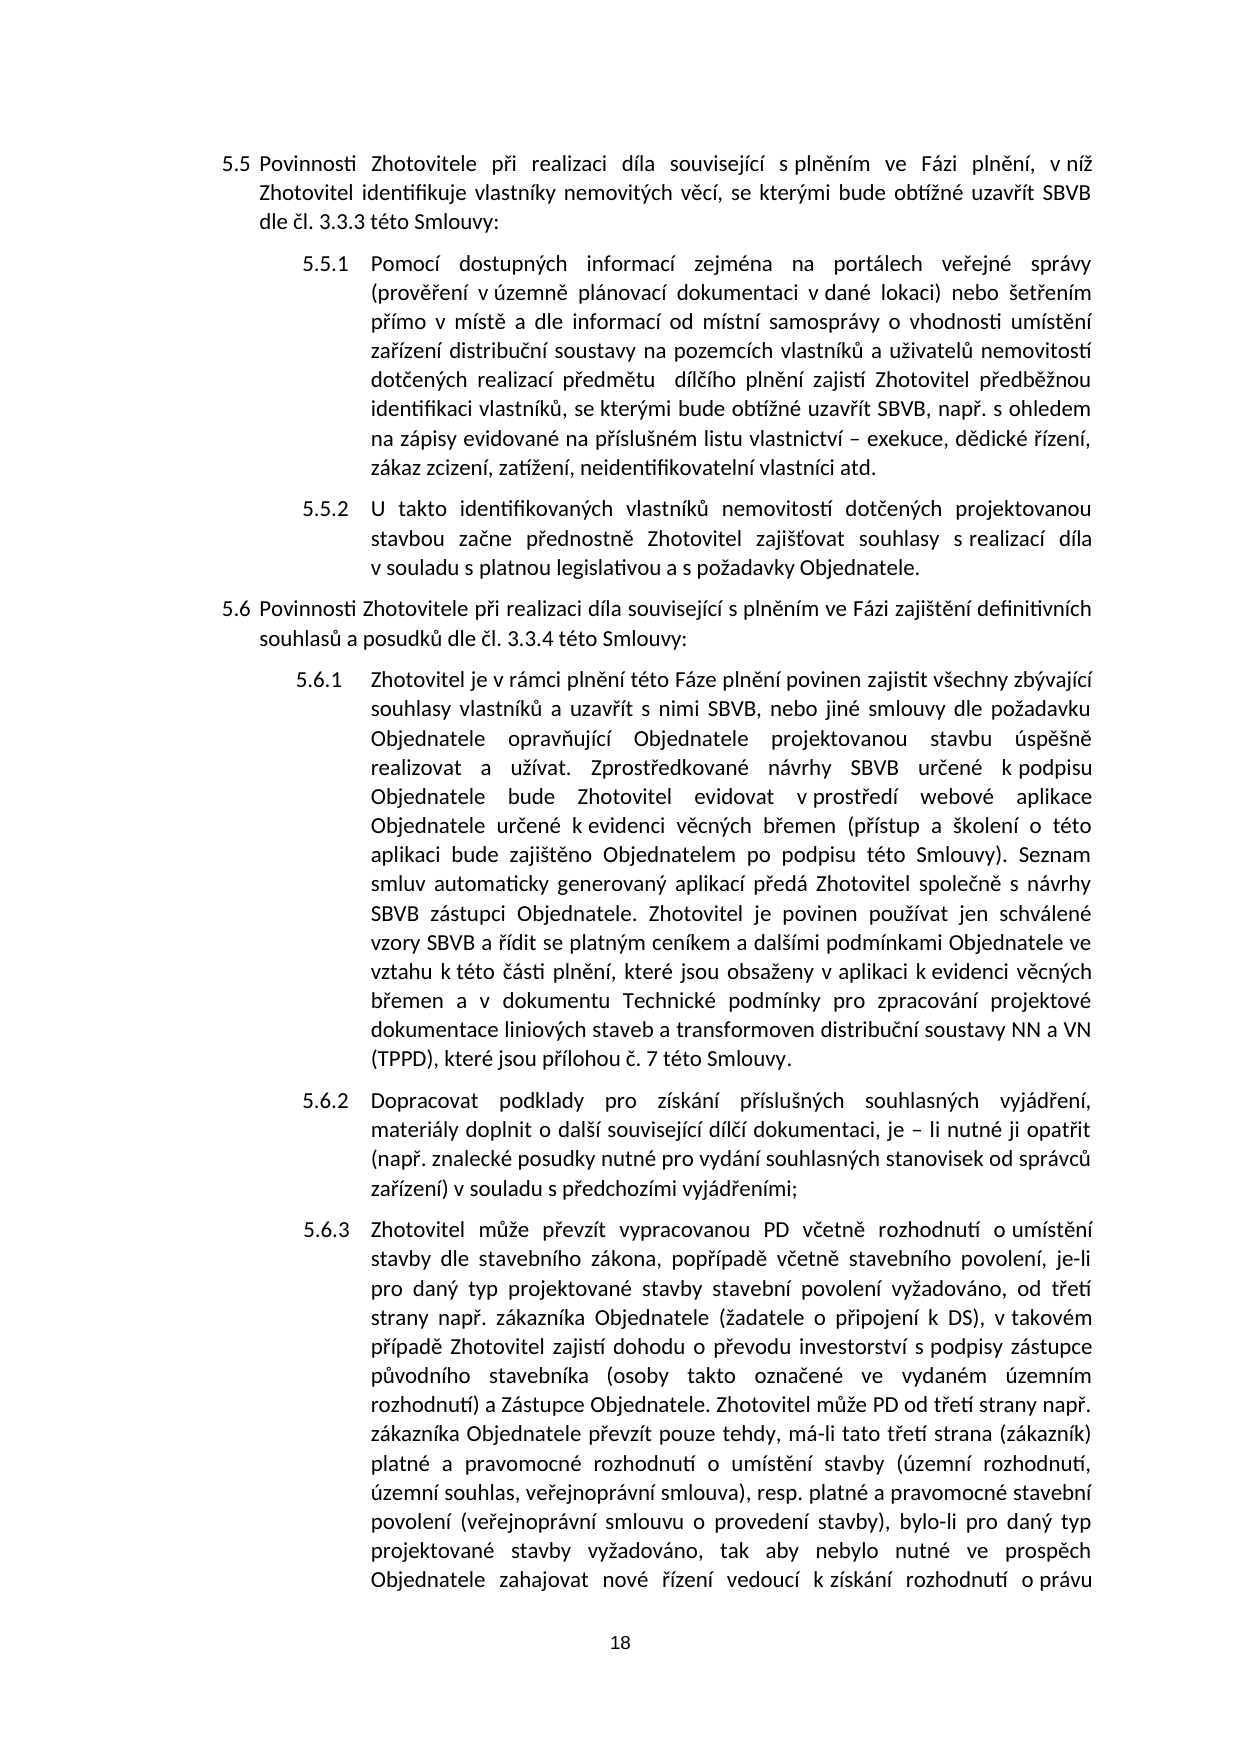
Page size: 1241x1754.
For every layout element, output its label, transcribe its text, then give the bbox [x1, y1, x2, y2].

list Dopracovat podklady pro získání příslušných souhlasných vyjádření, materiály doplnit o další související dílčí dokumentaci, je – li nutné ji opatřit (např. znalecké posudky nutné pro vydání souhlasných stanovisek od správců zařízení) v souladu s předchozími vyjádřeními; [302, 1085, 1092, 1202]
list Povinnosti Zhotovitele při realizaci díla související s plněním ve Fázi zajištění definitivních souhlasů a posudků dle čl. 3.3.4 této Smlouvy: [222, 593, 1092, 652]
list Pomocí dostupných informací zejména na portálech veřejné správy (prověření v územně plánovací dokumentaci v dané lokaci) nebo šetřením přímo v místě a dle informací od místní samosprávy o vhodnosti umístění zařízení distribuční soustavy na pozemcích vlastníků a uživatelů nemovitostí dotčených realizací předmětu dílčího plnění zajistí Zhotovitel předběžnou identifikaci vlastníků, se kterými bude obtížné uzavřít SBVB, např. s ohledem na zápisy evidované na příslušném listu vlastnictví – exekuce, dědické řízení, zákaz zcizení, zatížení, neidentifikovatelní vlastníci atd. [302, 248, 1092, 481]
list U takto identifikovaných vlastníků nemovitostí dotčených projektovanou stavbou začne přednostně Zhotovitel zajišťovat souhlasy s realizací díla v souladu s platnou legislativou a s požadavky Objednatele. [302, 493, 1092, 581]
list Zhotovitel je v rámci plnění této Fáze plnění povinen zajistit všechny zbývající souhlasy vlastníků a uzavřít s nimi SBVB, nebo jiné smlouvy dle požadavku Objednatele opravňující Objednatele projektovanou stavbu úspěšně realizovat a užívat. Zprostředkované návrhy SBVB určené k podpisu Objednatele bude Zhotovitel evidovat v prostředí webové aplikace Objednatele určené k evidenci věcných břemen (přístup a školení o této aplikaci bude zajištěno Objednatelem po podpisu této Smlouvy). Seznam smluv automaticky generovaný aplikací předá Zhotovitel společně s návrhy SBVB zástupci Objednatele. Zhotovitel je povinen používat jen schválené vzory SBVB a řídit se platným ceníkem a dalšími podmínkami Objednatele ve vztahu k této části plnění, které jsou obsaženy v aplikaci k evidenci věcných břemen a v dokumentu Technické podmínky pro zpracování projektové dokumentace liniových staveb a transformoven distribuční soustavy NN a VN (TPPD), které jsou přílohou č. 7 této Smlouvy. [296, 664, 1092, 1073]
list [303, 1214, 1092, 1593]
list Povinnosti Zhotovitele při realizaci díla související s plněním ve Fázi plnění, v níž Zhotovitel identifikuje vlastníky nemovitých věcí, se kterými bude obtížné uzavřít SBVB dle čl. 3.3.3 této Smlouvy: [222, 148, 1092, 235]
